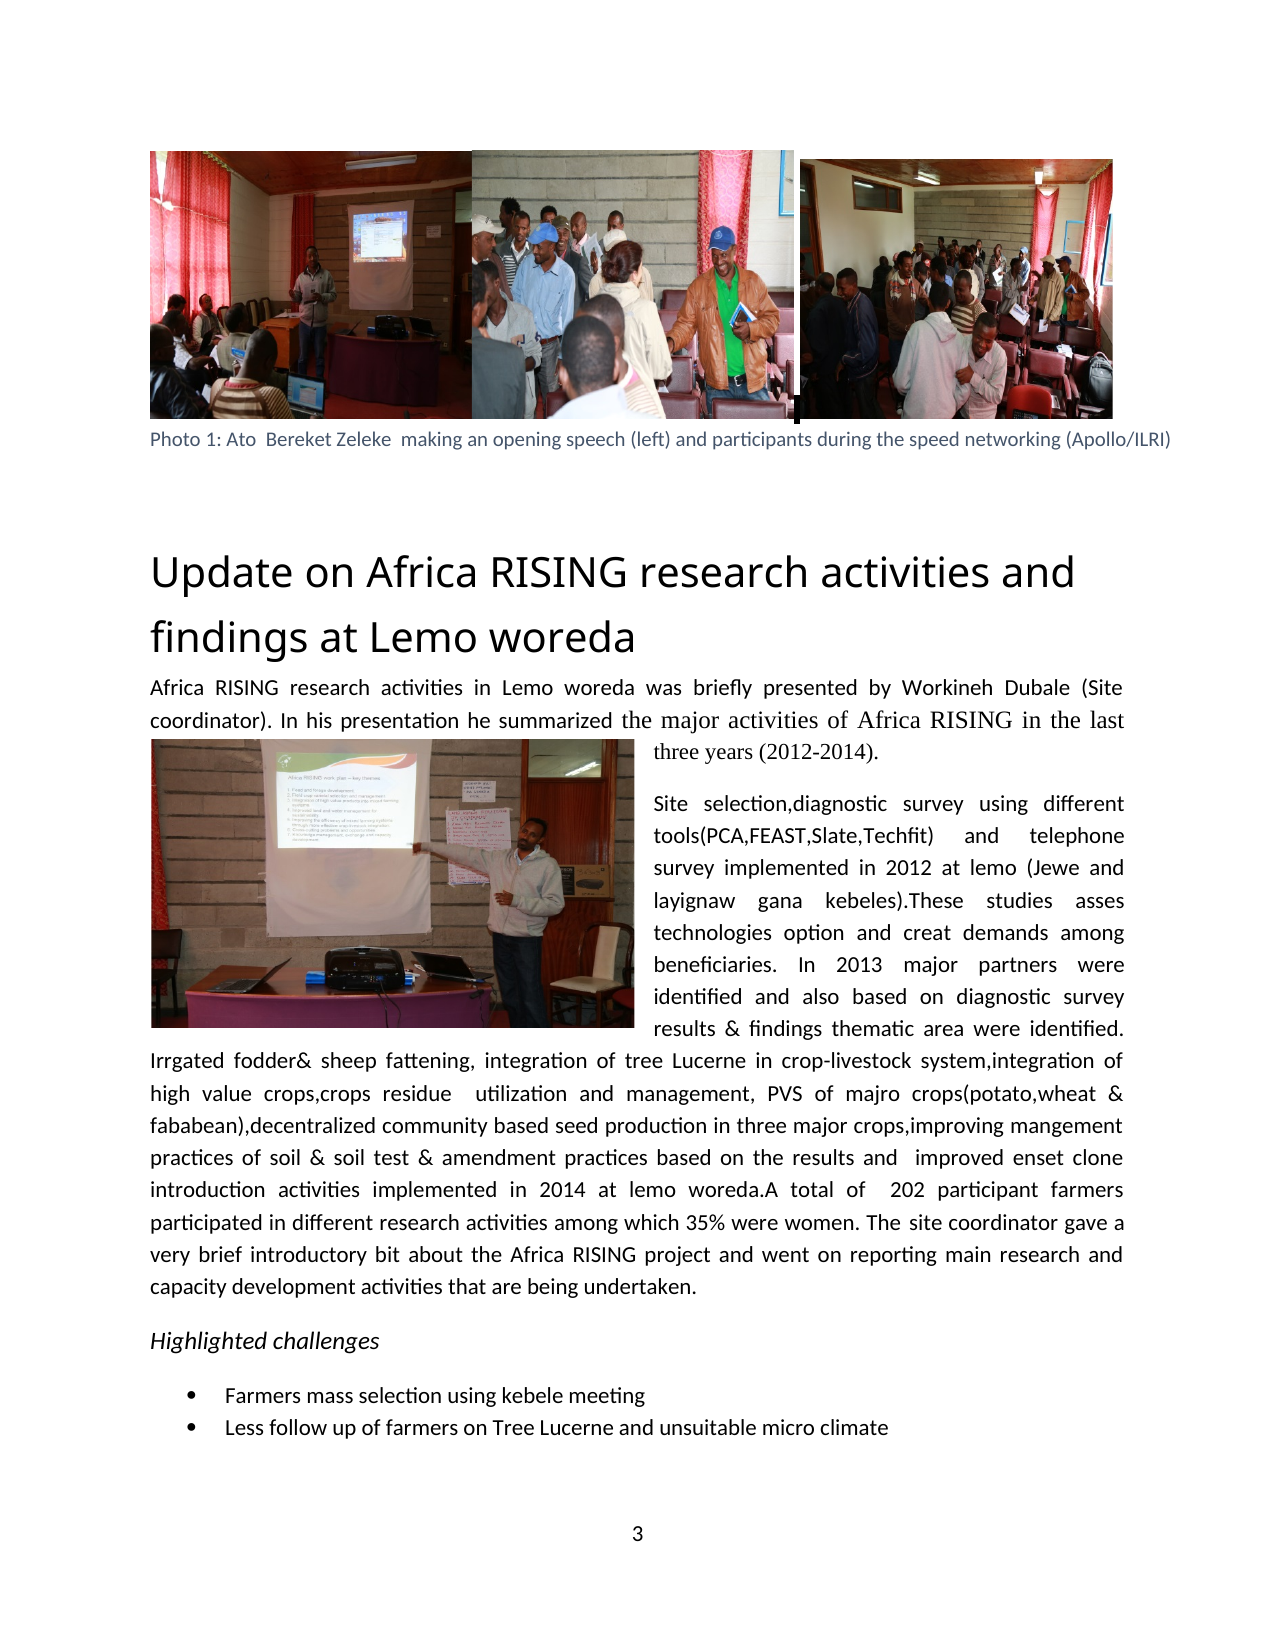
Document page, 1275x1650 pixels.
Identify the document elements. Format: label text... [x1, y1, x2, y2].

subtitle Update on Africa RISING research activities and findings at Lemo woreda [150, 479, 1125, 664]
picture [150, 739, 634, 1027]
text Site selection,diagnostic survey using different tools(PCA,FEAST,Slate,Techfit) and telephone survey implemented in 2012 at lemo (Jewe and layignaw gana kebeles).These studies asses technologies option and creat demands among beneficiaries. In 2013 major partners were identified and also based on diagnostic survey results & findings thematic area were identified. Irrgated fodder& sheep fattening, integration of tree Lucerne in crop-livestock system,integration of high value crops,crops residue utilization and management, PVS of majro crops(potato,wheat & fababean),decentralized community based seed production in three major crops,improving mangement practices of soil & soil test & amendment practices based on the results and improved enset clone introduction activities implemented in 2014 at lemo woreda.A total of 202 participant farmers participated in different research activities among which 35% were women. The site coordinator gave a very brief introductory bit about the Africa RISING project and went on reporting main research and capacity development activities that are being undertaken. [150, 789, 1125, 1300]
text Highlighted challenges [150, 1325, 1125, 1356]
list Less follow up of farmers on Tree Lucerne and unsuitable micro climate [187, 1413, 1125, 1441]
text Africa RISING research activities in Lemo woreda was briefly presented by Workineh Dubale (Site coordinator). In his presentation he summarized the major activities of Africa RISING in the last three years (2012-2014). [150, 673, 1125, 764]
picture [150, 150, 794, 419]
picture [800, 159, 1113, 419]
list Farmers mass selection using kebele meeting [187, 1381, 1125, 1409]
